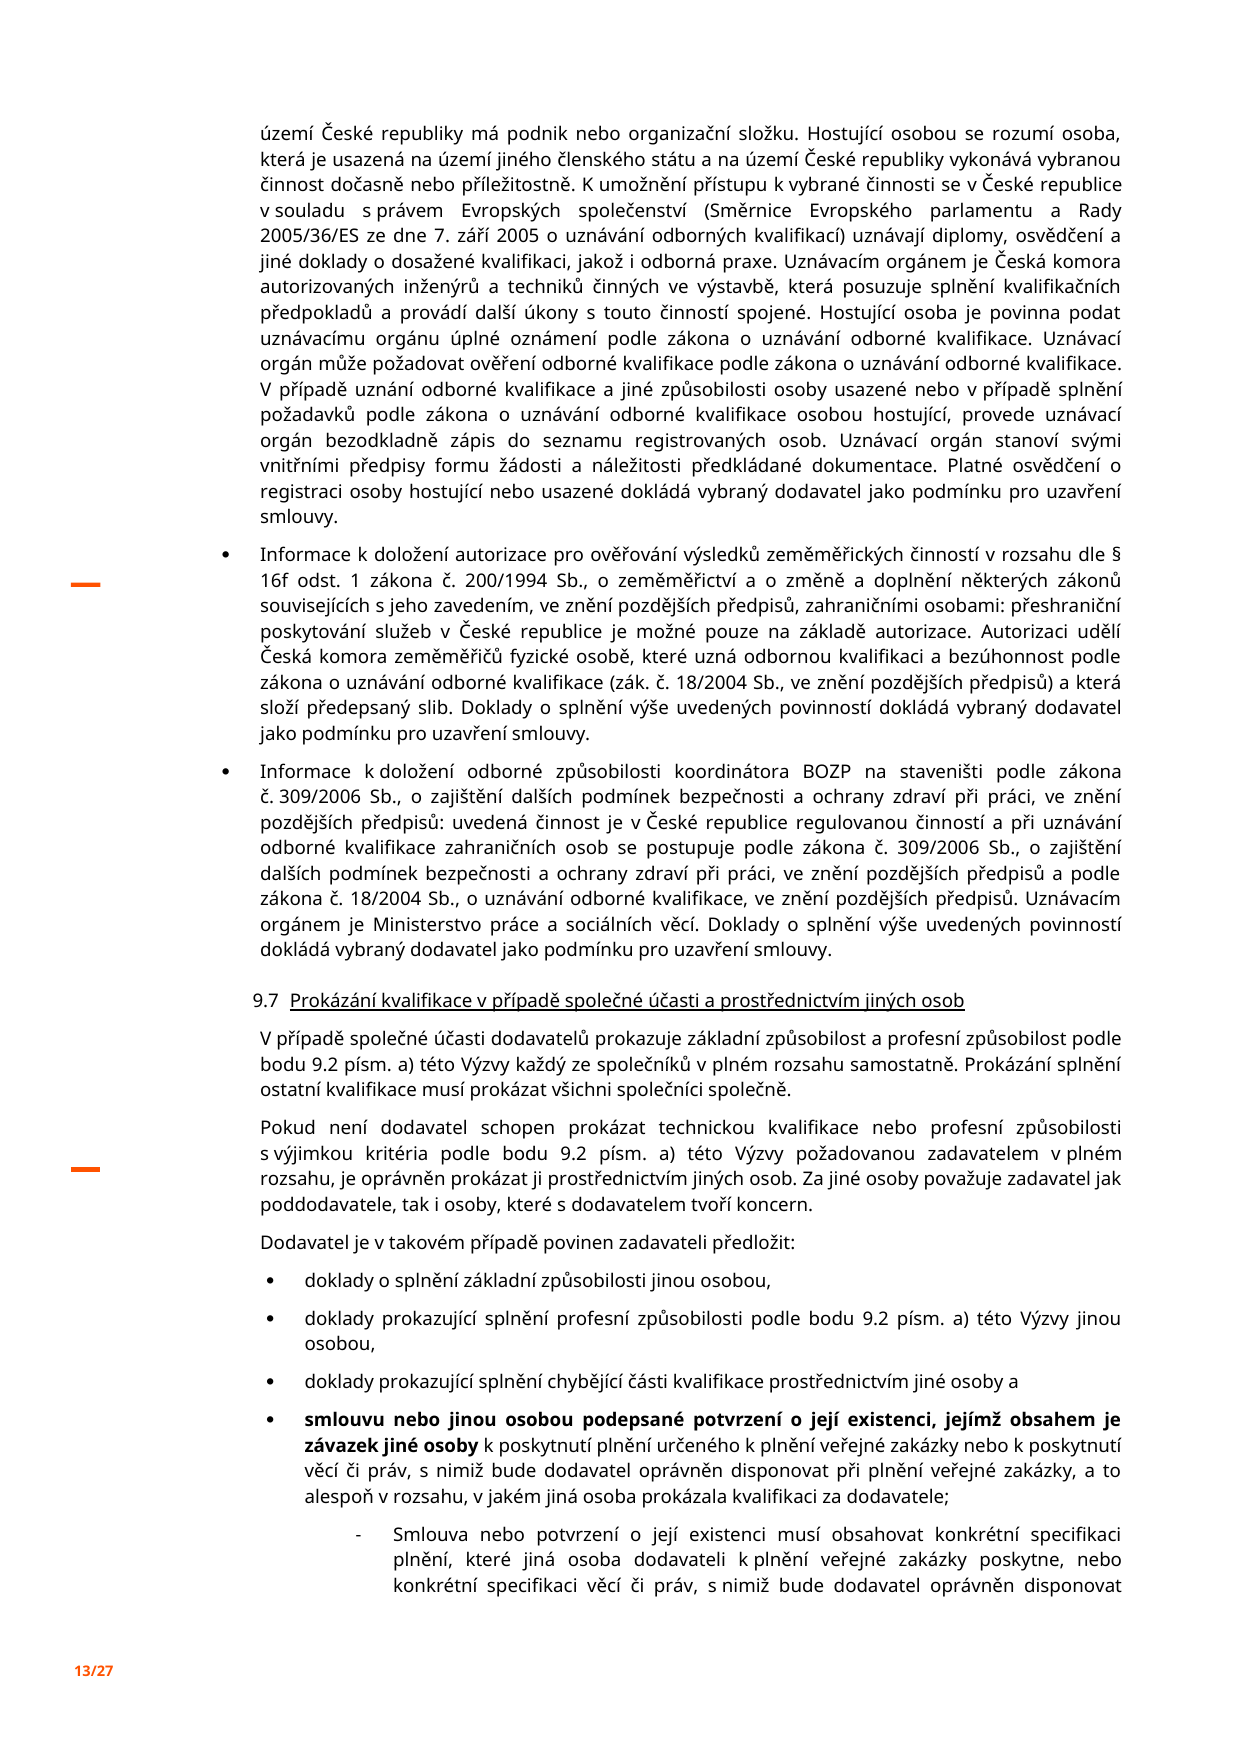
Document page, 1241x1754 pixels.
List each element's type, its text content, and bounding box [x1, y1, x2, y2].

list Prokázání kvalifikace v případě společné účasti a prostřednictvím jiných osob [252, 987, 1122, 1013]
text V případě společné účasti dodavatelů prokazuje základní způsobilost a profesní způsobilost podle bodu 9.2 písm. a) této Výzvy každý ze společníků v plném rozsahu samostatně. Prokázání splnění ostatní kvalifikace musí prokázat všichni společníci společně. [260, 1025, 1122, 1102]
text Pokud není dodavatel schopen prokázat technickou kvalifikace nebo profesní způsobilosti s výjimkou kritéria podle bodu 9.2 písm. a) této Výzvy požadovanou zadavatelem v plném rozsahu, je oprávněn prokázat ji prostřednictvím jiných osob. Za jiné osoby považuje zadavatel jak poddodavatele, tak i osoby, které s dodavatelem tvoří koncern. [260, 1114, 1122, 1216]
list Informace k doložení autorizace pro ověřování výsledků zeměměřických činností v rozsahu dle § 16f odst. 1 zákona č. 200/1994 Sb., o zeměměřictví a o změně a doplnění některých zákonů souvisejících s jeho zavedením, ve znění pozdějších předpisů, zahraničními osobami: přeshraniční poskytování služeb v České republice je možné pouze na základě autorizace. Autorizaci udělí Česká komora zeměměřičů fyzické osobě, které uzná odbornou kvalifikaci a bezúhonnost podle zákona o uznávání odborné kvalifikace (zák. č. 18/2004 Sb., ve znění pozdějších předpisů) a která složí předepsaný slib. Doklady o splnění výše uvedených povinností dokládá vybraný dodavatel jako podmínku pro uzavření smlouvy. [222, 541, 1122, 746]
list smlouvu nebo jinou osobou podepsané potvrzení o její existenci, jejímž obsahem je závazek jiné osoby k poskytnutí plnění určeného k plnění veřejné zakázky nebo k poskytnutí věcí či práv, s nimiž bude dodavatel oprávněn disponovat při plnění veřejné zakázky, a to alespoň v rozsahu, v jakém jiná osoba prokázala kvalifikaci za dodavatele; [267, 1407, 1122, 1509]
list doklady o splnění základní způsobilosti jinou osobou, [267, 1267, 1122, 1292]
text Dodavatel je v takovém případě povinen zadavateli předložit: [260, 1229, 1122, 1254]
list doklady prokazující splnění profesní způsobilosti podle bodu 9.2 písm. a) této Výzvy jinou osobou, [267, 1305, 1122, 1356]
list doklady prokazující splnění chybějící části kvalifikace prostřednictvím jiné osoby a [267, 1368, 1122, 1394]
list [222, 121, 1122, 529]
list Informace k doložení odborné způsobilosti koordinátora BOZP na staveništi podle zákona č. 309/2006 Sb., o zajištění dalších podmínek bezpečnosti a ochrany zdraví při práci, ve znění pozdějších předpisů: uvedená činnost je v České republice regulovanou činností a při uznávání odborné kvalifikace zahraničních osob se postupuje podle zákona č. 309/2006 Sb., o zajištění dalších podmínek bezpečnosti a ochrany zdraví při práci, ve znění pozdějších předpisů a podle zákona č. 18/2004 Sb., o uznávání odborné kvalifikace, ve znění pozdějších předpisů. Uznávacím orgánem je Ministerstvo práce a sociálních věcí. Doklady o splnění výše uvedených povinností dokládá vybraný dodavatel jako podmínku pro uzavření smlouvy. [222, 758, 1122, 962]
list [355, 1521, 1122, 1598]
